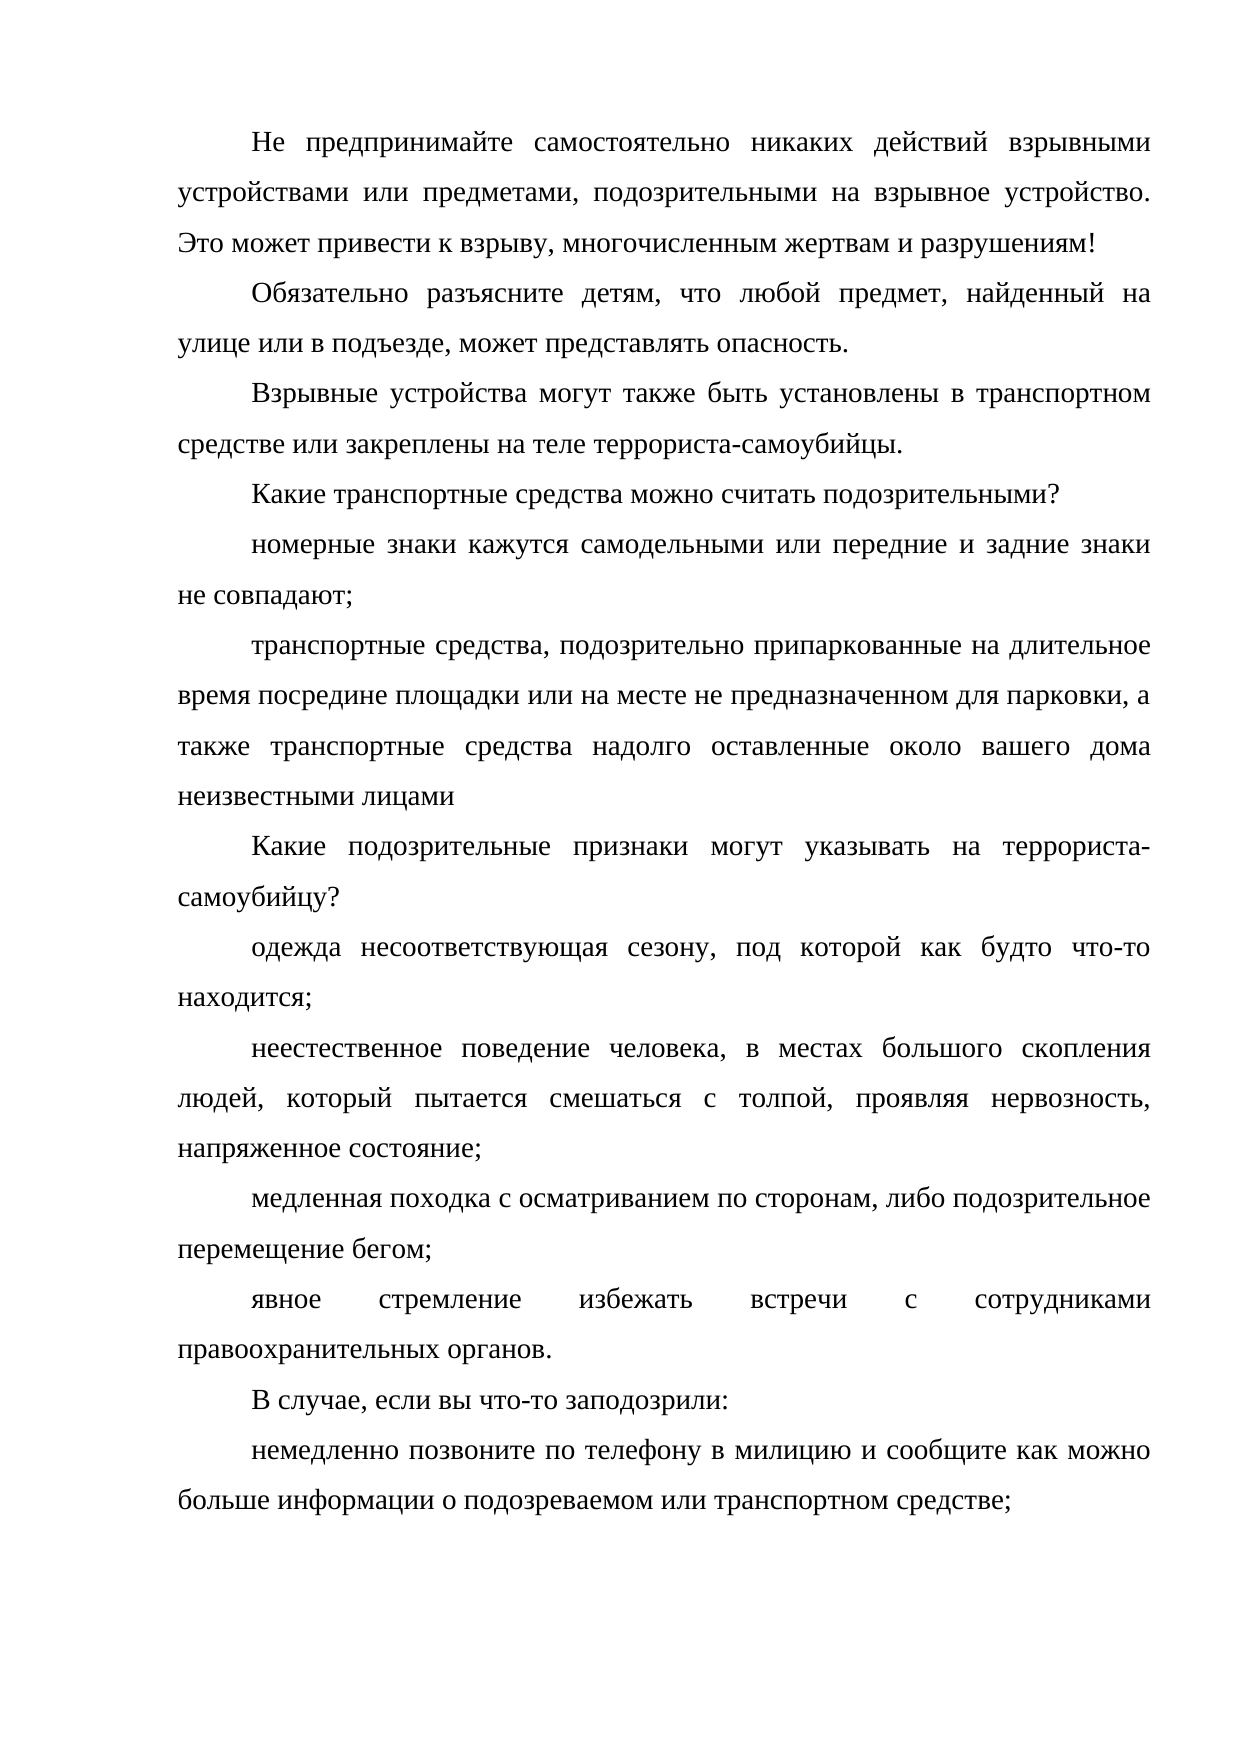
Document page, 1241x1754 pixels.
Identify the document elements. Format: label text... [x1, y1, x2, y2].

text номерные знаки кажутся самодельными или передние и задние знаки не совпадают; [177, 527, 1152, 610]
text Обязательно разъясните детям, что любой предмет, найденный на улице или в подъезде, может представлять опасность. [177, 275, 1152, 359]
text немедленно позвоните по телефону в милицию и сообщите как можно больше информации о подозреваемом или транспортном средстве; [177, 1432, 1152, 1516]
text явное стремление избежать встречи с сотрудниками правоохранительных органов. [177, 1281, 1152, 1365]
text одежда несоответствующая сезону, под которой как будто что-то находится; [177, 929, 1152, 1013]
text Какие транспортные средства можно считать подозрительными? [177, 476, 1152, 510]
text В случае, если вы что-то заподозрили: [177, 1382, 1152, 1415]
text Взрывные устройства могут также быть установлены в транспортном средстве или закреплены на теле террориста-самоубийцы. [177, 376, 1152, 459]
text неестественное поведение человека, в местах большого скопления людей, который пытается смешаться с толпой, проявляя нервозность, напряженное состояние; [177, 1030, 1152, 1164]
text медленная походка с осматриванием по сторонам, либо подозрительное перемещение бегом; [177, 1181, 1152, 1264]
text Не предпринимайте самостоятельно никаких действий взрывными устройствами или предметами, подозрительными на взрывное устройство. Это может привести к взрыву, многочисленным жертвам и разрушениям! [177, 124, 1152, 258]
text транспортные средства, подозрительно припаркованные на длительное время посредине площадки или на месте не предназначенном для парковки, а также транспортные средства надолго оставленные около вашего дома неизвестными лицами [177, 627, 1152, 812]
text Какие подозрительные признаки могут указывать на террориста-самоубийцу? [177, 828, 1152, 912]
